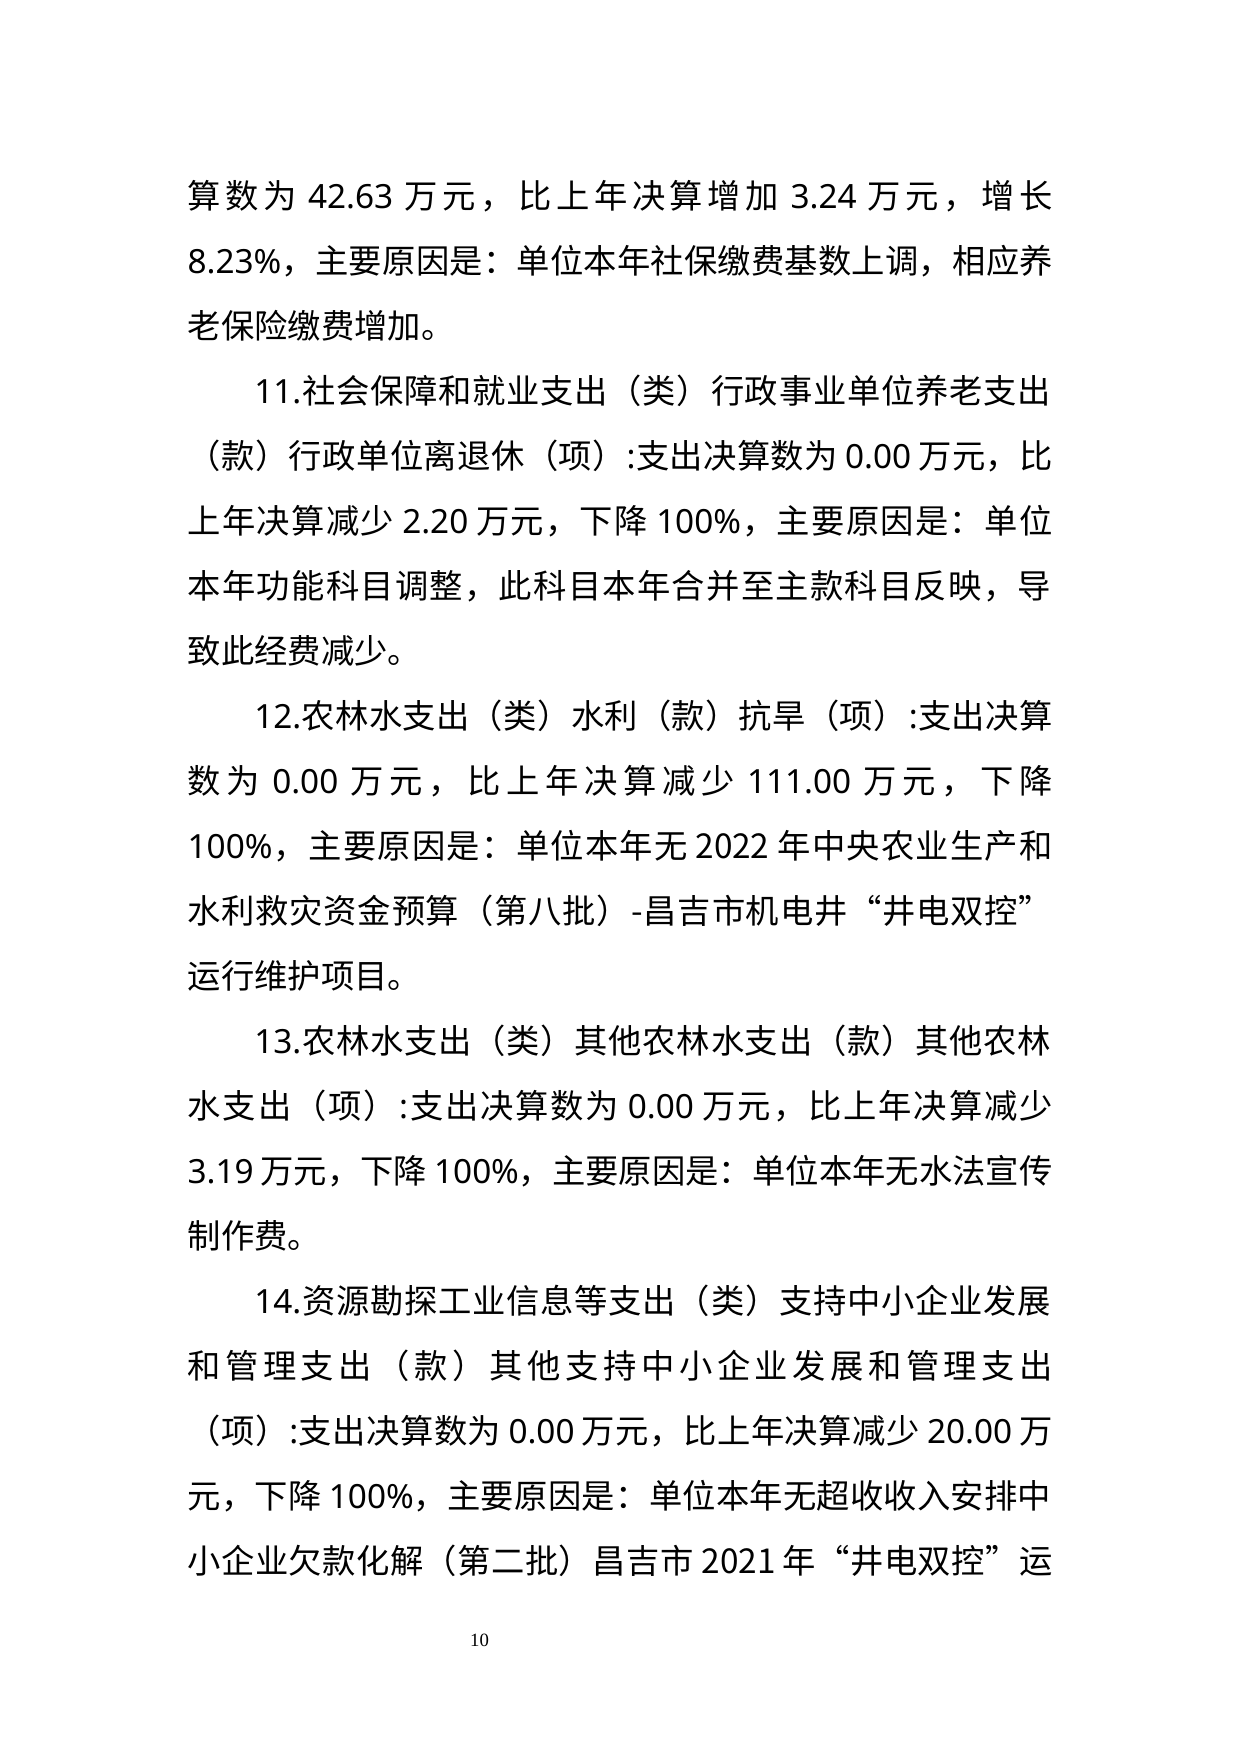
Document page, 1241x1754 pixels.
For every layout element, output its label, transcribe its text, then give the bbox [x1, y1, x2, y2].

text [187, 1267, 1053, 1592]
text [187, 162, 1053, 357]
text 12.农林水支出（类）水利（款）抗旱（项）:支出决算数为0.00万元，比上年决算减少111.00万元，下降100%，主要原因是：单位本年无2022年中央农业生产和水利救灾资金预算（第八批）-昌吉市机电井“井电双控”运行维护项目。 [187, 682, 1053, 1007]
text 13.农林水支出（类）其他农林水支出（款）其他农林水支出（项）:支出决算数为0.00万元，比上年决算减少3.19万元，下降100%，主要原因是：单位本年无水法宣传制作费。 [187, 1007, 1053, 1267]
text 11.社会保障和就业支出（类）行政事业单位养老支出（款）行政单位离退休（项）:支出决算数为0.00万元，比上年决算减少2.20万元，下降100%，主要原因是：单位本年功能科目调整，此科目本年合并至主款科目反映，导致此经费减少。 [187, 357, 1053, 682]
